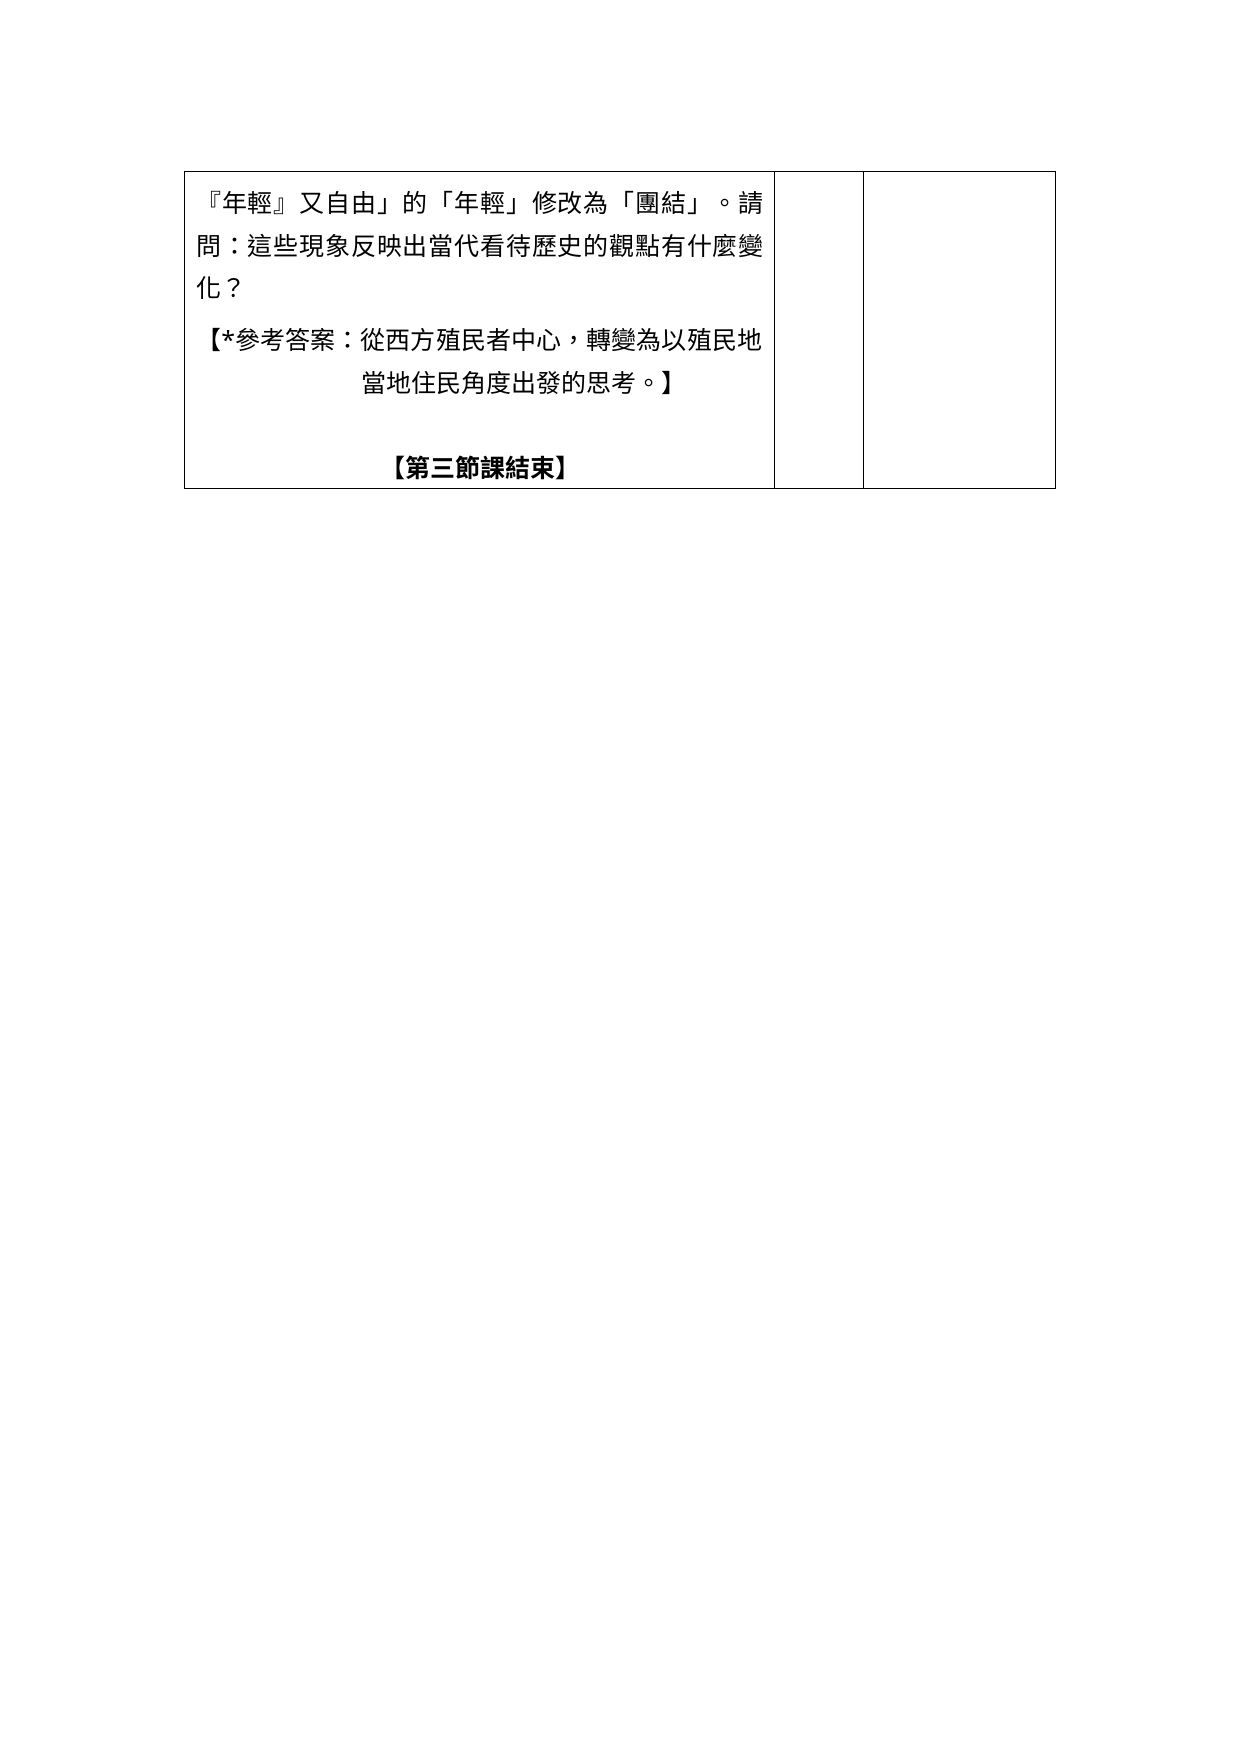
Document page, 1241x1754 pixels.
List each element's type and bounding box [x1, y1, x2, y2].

table_cell [185, 172, 774, 488]
table_cell [775, 172, 863, 488]
table_cell [864, 172, 1055, 488]
